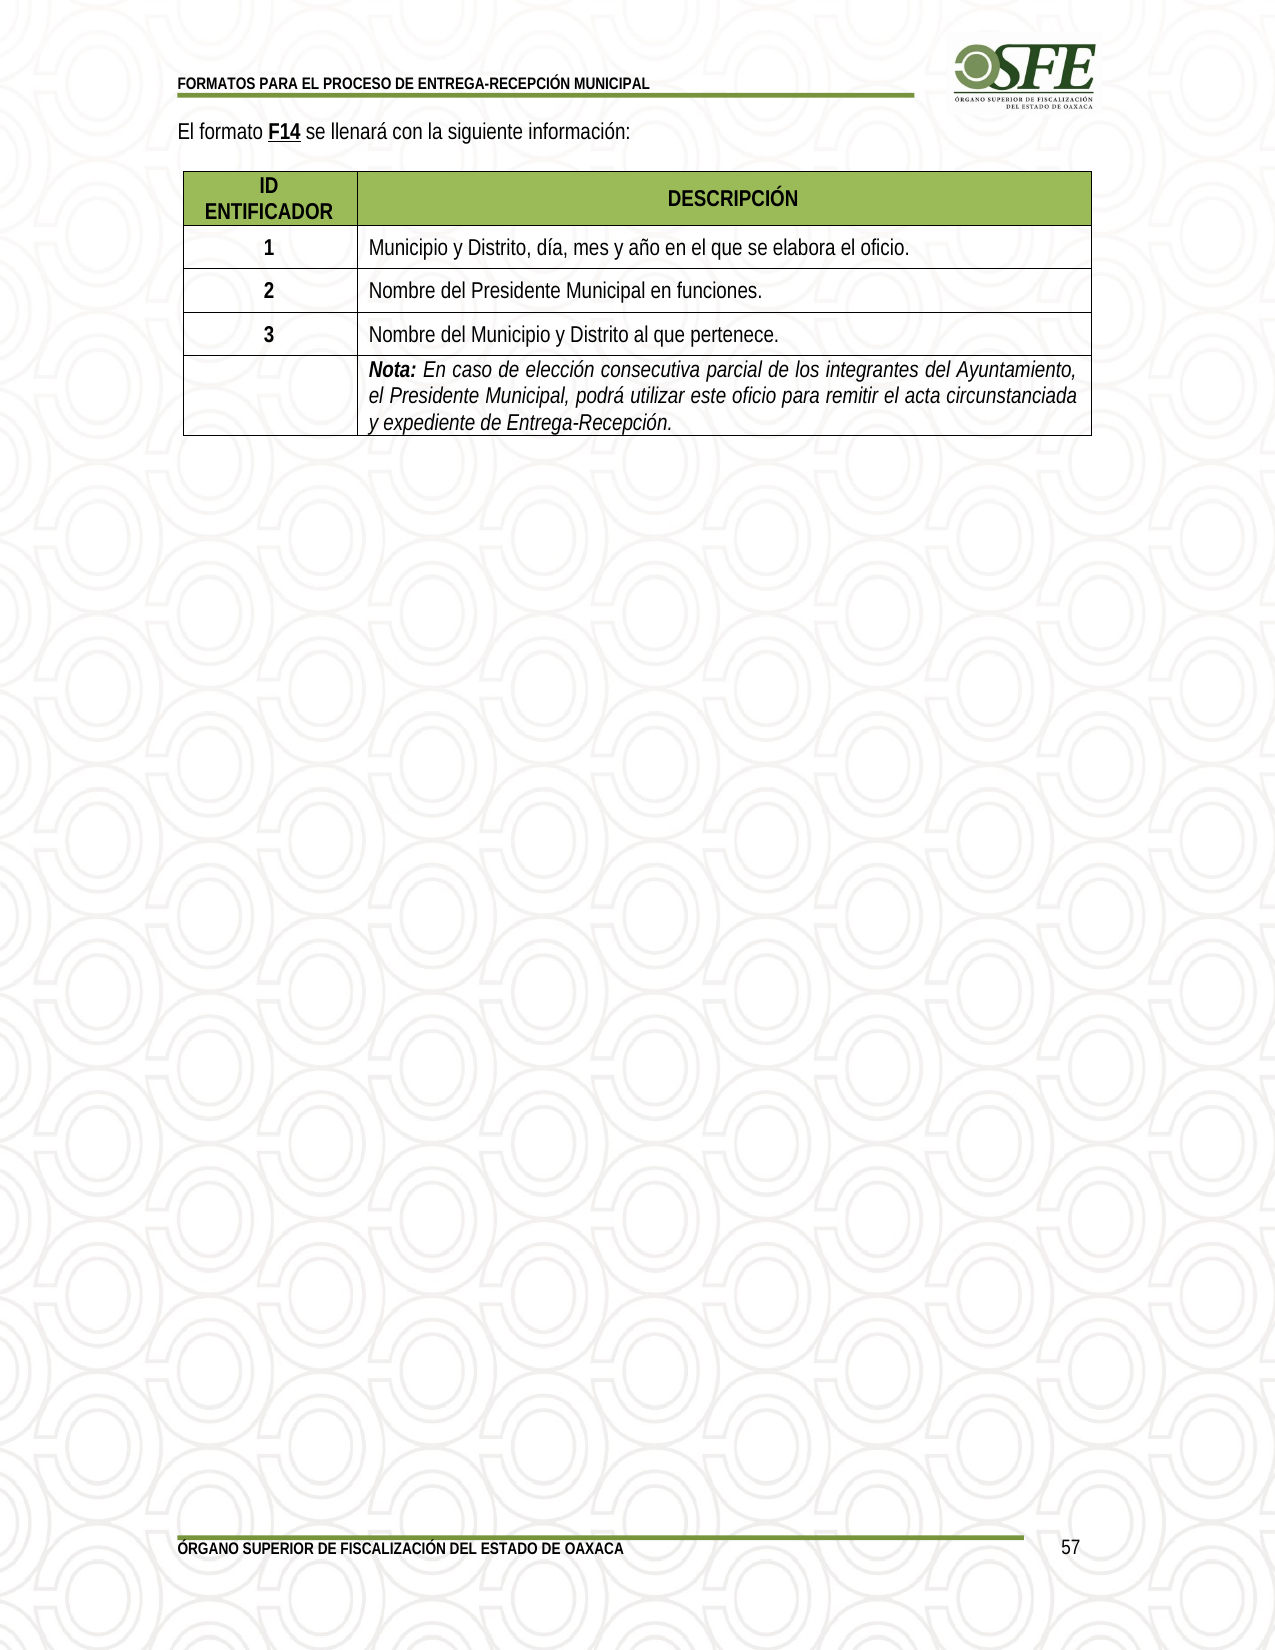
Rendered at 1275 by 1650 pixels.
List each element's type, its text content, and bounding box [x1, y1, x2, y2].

table_cell [184, 356, 357, 435]
table_cell Nota: En caso de elección consecutiva parcial de los integrantes del Ayuntamiento, el Presidente Municipal, podrá utilizar este oficio para remitir el acta circunstanciada y expediente de Entrega-Recepción. [358, 356, 1091, 435]
table_cell Nombre del Municipio y Distrito al que pertenece. [358, 313, 1091, 355]
table_cell 1 [184, 226, 357, 268]
picture [0, 0, 1275, 1650]
table_header DESCRIPCIÓN [358, 172, 1091, 225]
table_cell 3 [184, 313, 357, 355]
table_cell Municipio y Distrito, día, mes y año en el que se elabora el oficio. [358, 226, 1091, 268]
table_cell Nombre del Presidente Municipal en funciones. [358, 269, 1091, 312]
table_header IDENTIFICADOR [184, 172, 357, 225]
table_cell 2 [184, 269, 357, 312]
text El formato F14 se llenará con la siguiente información: [177, 118, 1098, 144]
